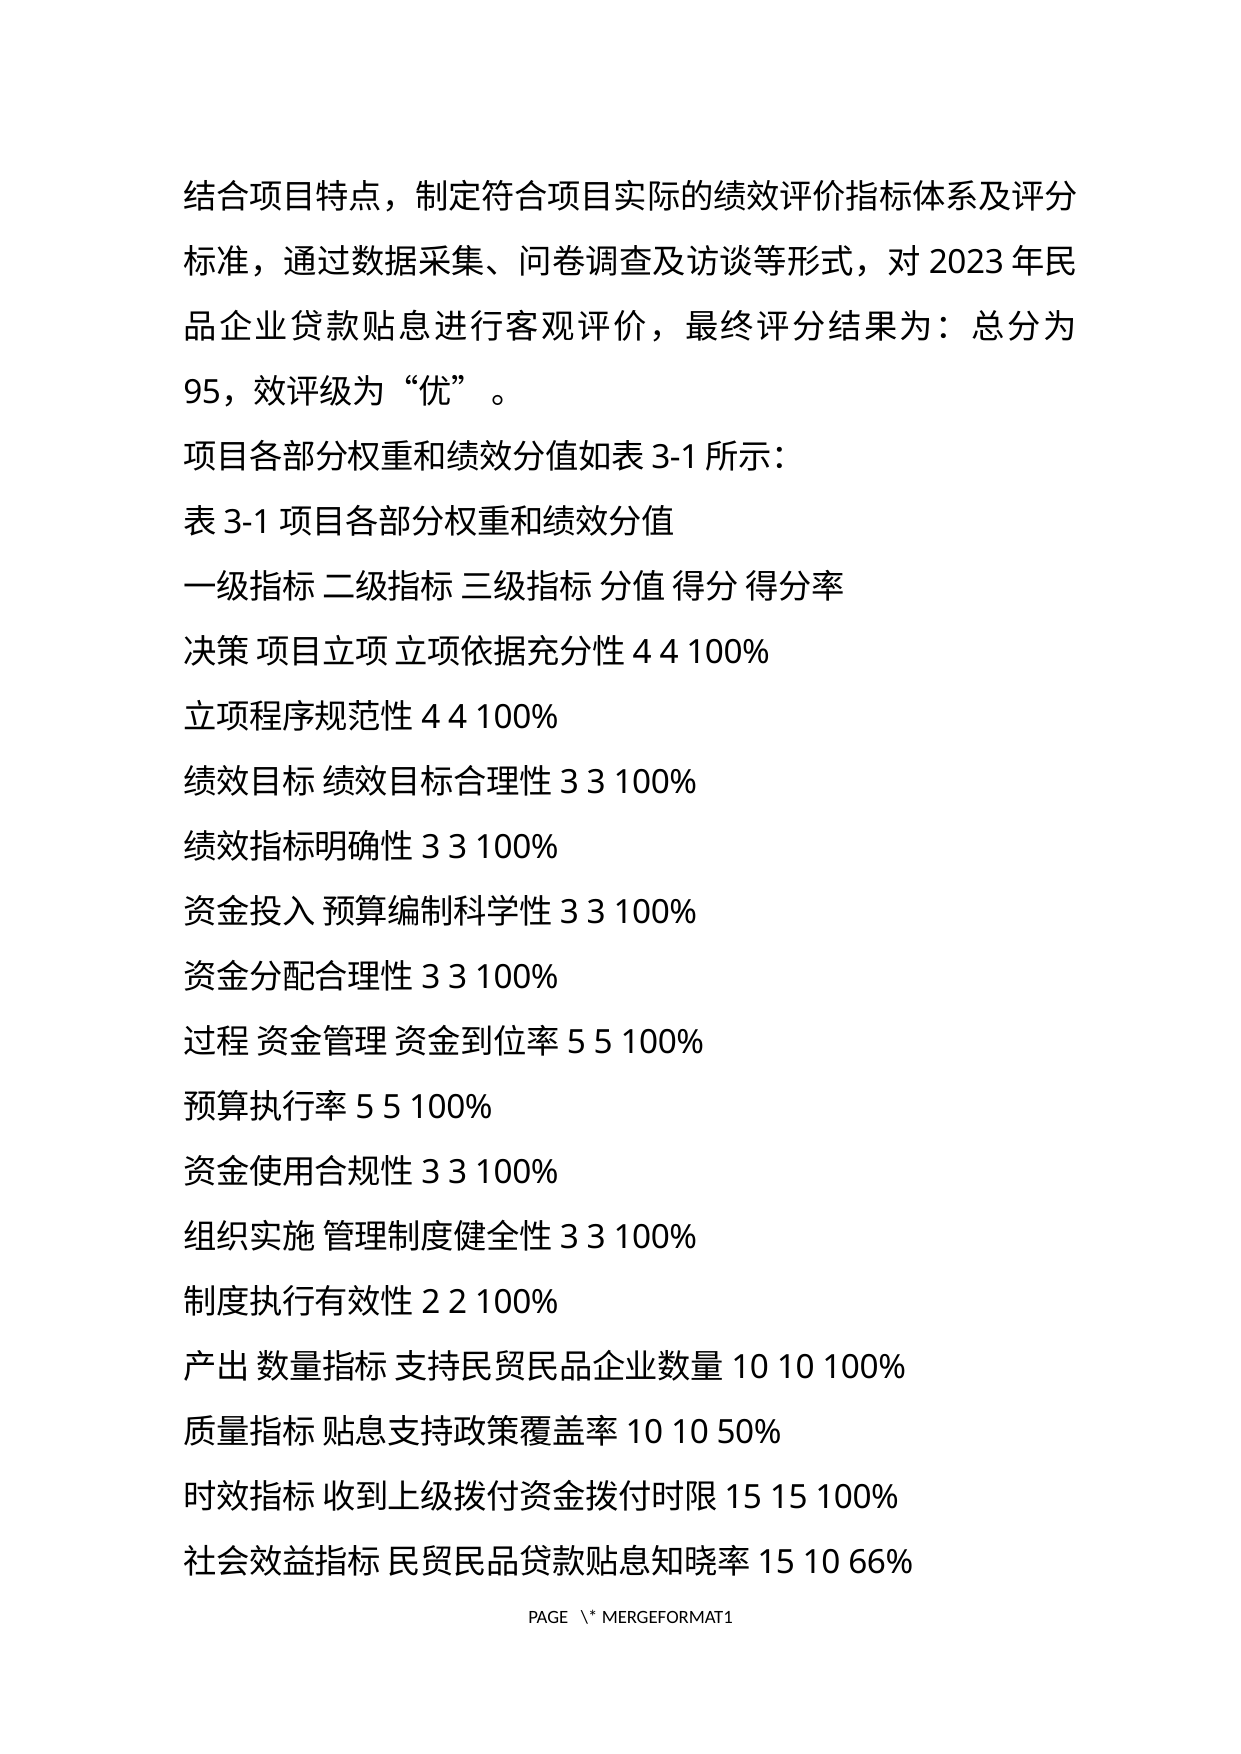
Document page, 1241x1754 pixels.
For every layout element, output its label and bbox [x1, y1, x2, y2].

text [183, 162, 1078, 1592]
